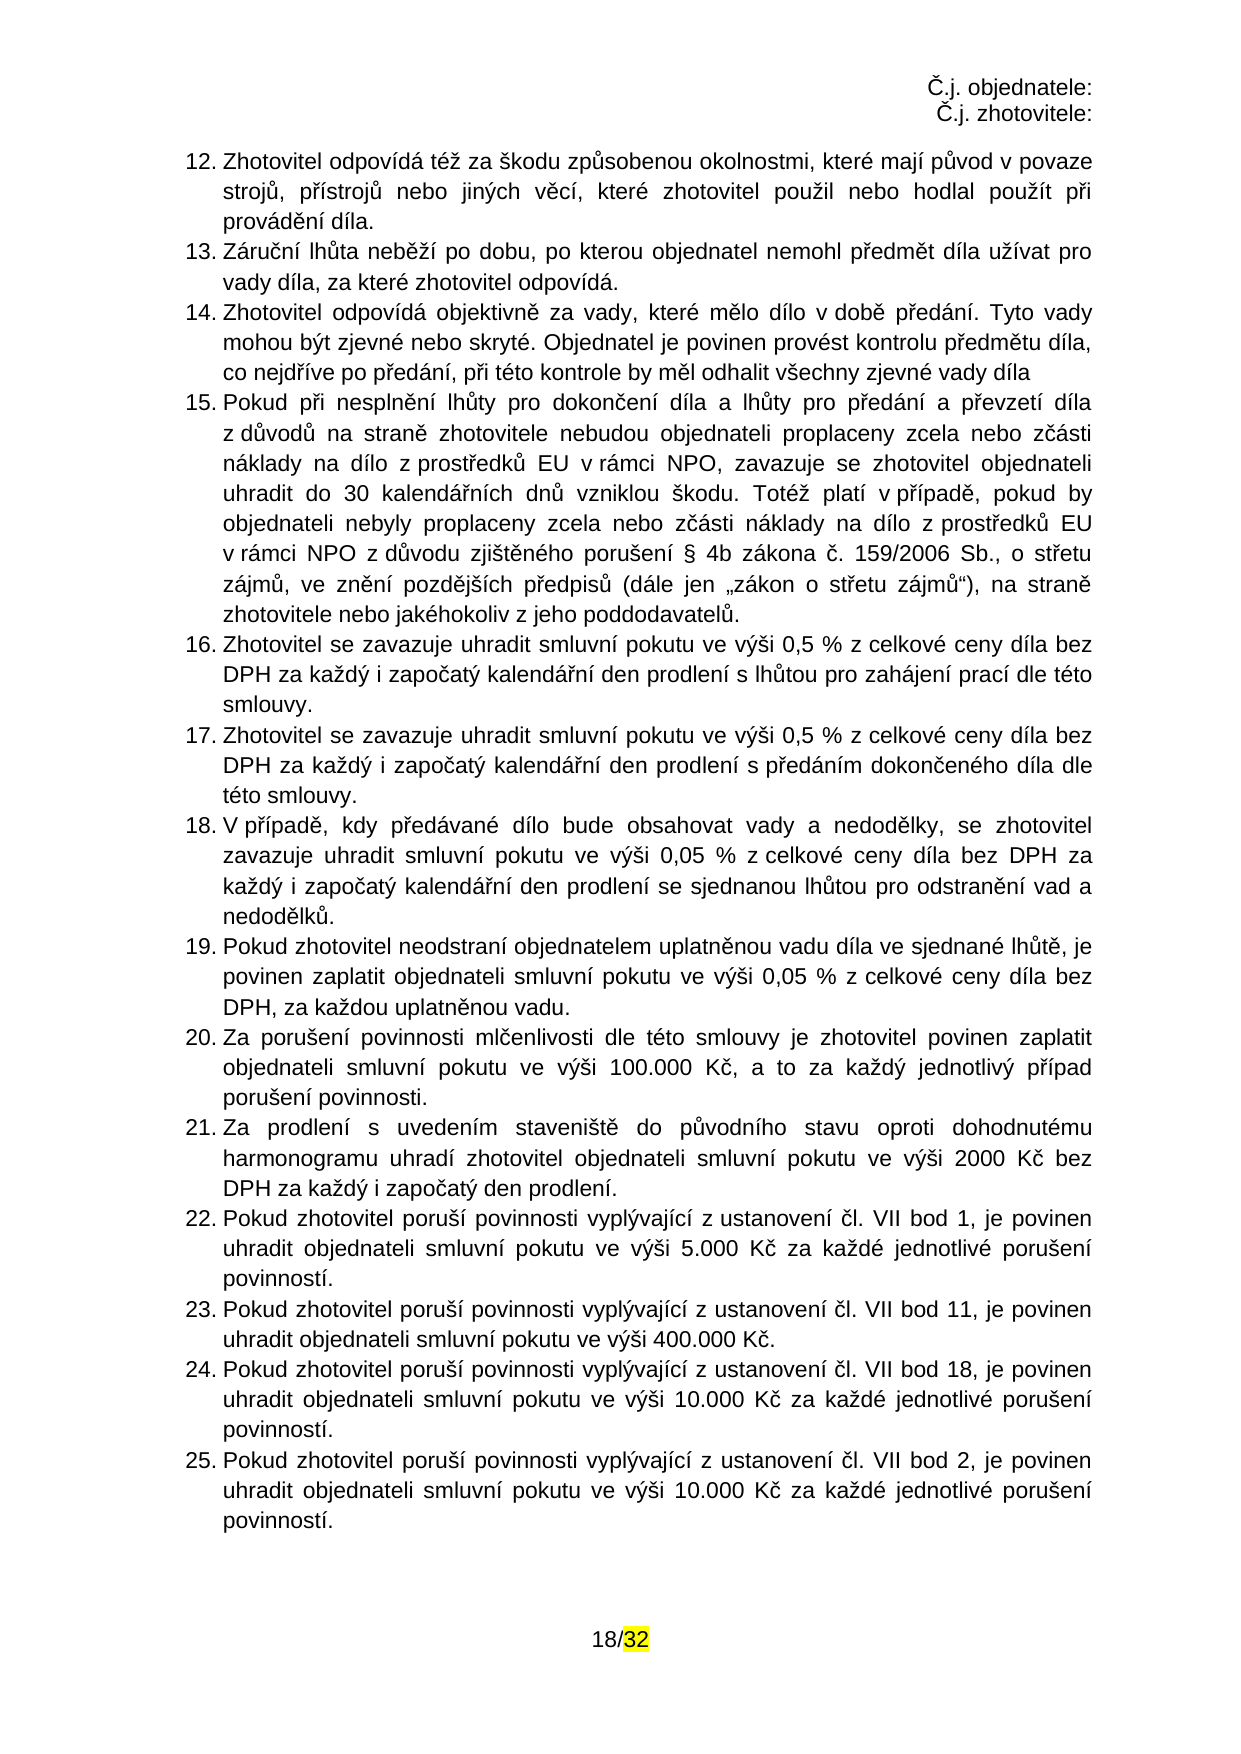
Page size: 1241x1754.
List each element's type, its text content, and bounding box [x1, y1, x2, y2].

list Zhotovitel odpovídá též za škodu způsobenou okolnostmi, které mají původ v povaze strojů, přístrojů nebo jiných věcí, které zhotovitel použil nebo hodlal použít při provádění díla. [185, 148, 1093, 234]
list Za prodlení s uvedením staveniště do původního stavu oproti dohodnutému harmonogramu uhradí zhotovitel objednateli smluvní pokutu ve výši 2000 Kč bez DPH za každý i započatý den prodlení. [185, 1114, 1093, 1201]
list Zhotovitel se zavazuje uhradit smluvní pokutu ve výši 0,5 % z celkové ceny díla bez DPH za každý i započatý kalendářní den prodlení s předáním dokončeného díla dle této smlouvy. [185, 722, 1093, 808]
list Pokud zhotovitel poruší povinnosti vyplývající z ustanovení čl. VII bod 2, je povinen uhradit objednateli smluvní pokutu ve výši 10.000 Kč za každé jednotlivé porušení povinností. [185, 1447, 1093, 1533]
list Pokud zhotovitel neodstraní objednatelem uplatněnou vadu díla ve sjednané lhůtě, je povinen zaplatit objednateli smluvní pokutu ve výši 0,05 % z celkové ceny díla bez DPH, za každou uplatněnou vadu. [185, 933, 1093, 1020]
list Pokud při nesplnění lhůty pro dokončení díla a lhůty pro předání a převzetí díla z důvodů na straně zhotovitele nebudou objednateli proplaceny zcela nebo zčásti náklady na dílo z prostředků EU v rámci NPO, zavazuje se zhotovitel objednateli uhradit do 30 kalendářních dnů vzniklou škodu. Totéž platí v případě, pokud by objednateli nebyly proplaceny zcela nebo zčásti náklady na dílo z prostředků EU v rámci NPO z důvodu zjištěného porušení § 4b zákona č. 159/2006 Sb., o střetu zájmů, ve znění pozdějších předpisů (dále jen „zákon o střetu zájmů“), na straně zhotovitele nebo jakéhokoliv z jeho poddodavatelů. [185, 389, 1093, 627]
list Pokud zhotovitel poruší povinnosti vyplývající z ustanovení čl. VII bod 11, je povinen uhradit objednateli smluvní pokutu ve výši 400.000 Kč. [185, 1296, 1093, 1352]
list Záruční lhůta neběží po dobu, po kterou objednatel nemohl předmět díla užívat pro vady díla, za které zhotovitel odpovídá. [185, 238, 1093, 295]
list Za porušení povinnosti mlčenlivosti dle této smlouvy je zhotovitel povinen zaplatit objednateli smluvní pokutu ve výši 100.000 Kč, a to za každý jednotlivý případ porušení povinnosti. [185, 1024, 1093, 1110]
list Pokud zhotovitel poruší povinnosti vyplývající z ustanovení čl. VII bod 18, je povinen uhradit objednateli smluvní pokutu ve výši 10.000 Kč za každé jednotlivé porušení povinností. [185, 1356, 1093, 1443]
list V případě, kdy předávané dílo bude obsahovat vady a nedodělky, se zhotovitel zavazuje uhradit smluvní pokutu ve výši 0,05 % z celkové ceny díla bez DPH za každý i započatý kalendářní den prodlení se sjednanou lhůtou pro odstranění vad a nedodělků. [185, 812, 1093, 929]
list Zhotovitel odpovídá objektivně za vady, které mělo dílo v době předání. Tyto vady mohou být zjevné nebo skryté. Objednatel je povinen provést kontrolu předmětu díla, co nejdříve po předání, při této kontrole by měl odhalit všechny zjevné vady díla [185, 299, 1093, 385]
list Zhotovitel se zavazuje uhradit smluvní pokutu ve výši 0,5 % z celkové ceny díla bez DPH za každý i započatý kalendářní den prodlení s lhůtou pro zahájení prací dle této smlouvy. [185, 631, 1093, 718]
list Pokud zhotovitel poruší povinnosti vyplývající z ustanovení čl. VII bod 1, je povinen uhradit objednateli smluvní pokutu ve výši 5.000 Kč za každé jednotlivé porušení povinností. [185, 1205, 1093, 1292]
